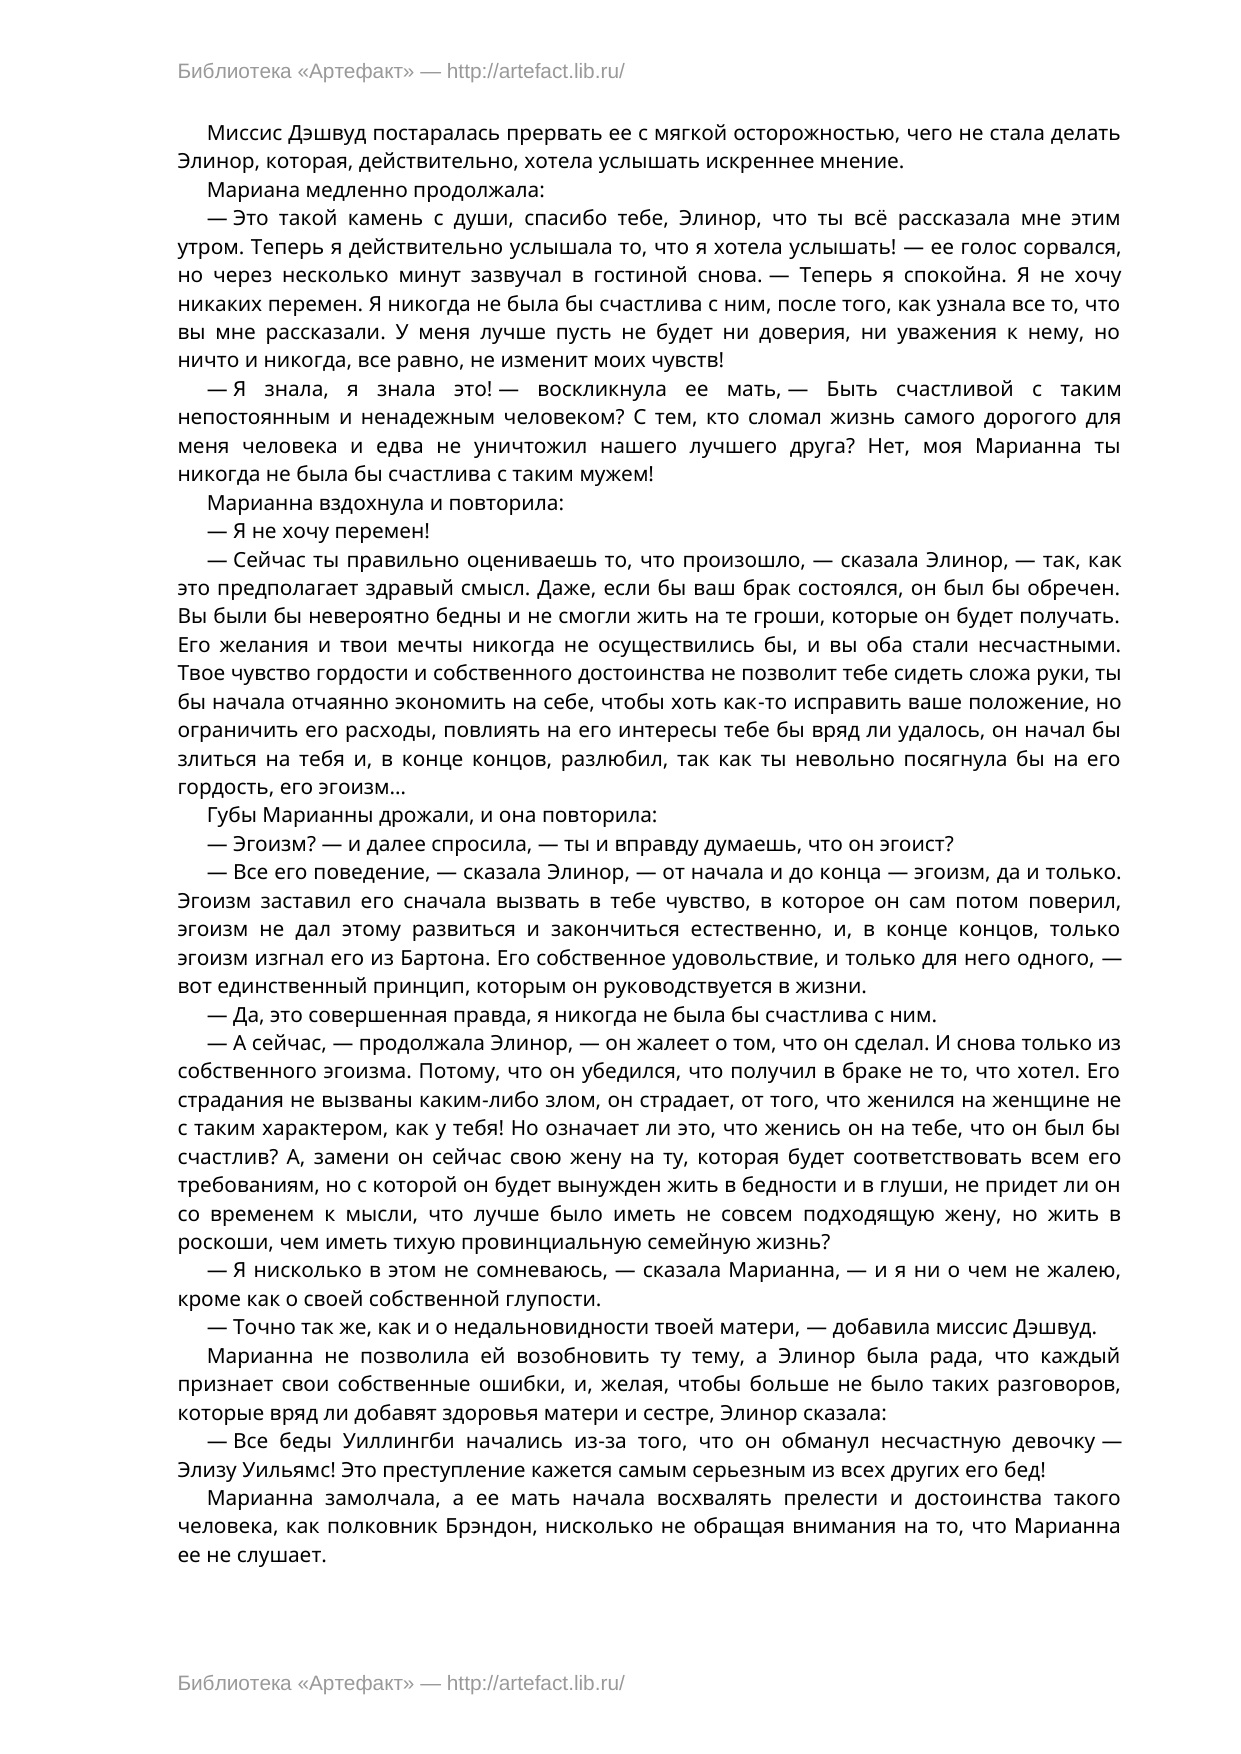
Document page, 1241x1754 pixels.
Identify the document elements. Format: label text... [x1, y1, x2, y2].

text Миссис Дэшвуд постаралась прервать ее с мягкой осторожностью, чего не стала делать Элинор, которая, действительно, хотела услышать искреннее мнение. [177, 118, 1122, 175]
text — Да, это совершенная правда, я никогда не была бы счастлива с ним. [177, 1000, 1122, 1028]
text Марианна не позволила ей возобновить ту тему, а Элинор была рада, что каждый признает свои собственные ошибки, и, желая, чтобы больше не было таких разговоров, которые вряд ли добавят здоровья матери и сестре, Элинор сказала: [177, 1341, 1122, 1426]
text — Я не хочу перемен! [177, 516, 1122, 545]
text — Я нисколько в этом не сомневаюсь, — сказала Марианна, — и я ни о чем не жалею, кроме как о своей собственной глупости. [177, 1256, 1122, 1312]
text — Это такой камень с души, спасибо тебе, Элинор, что ты всё рассказала мне этим утром. Теперь я действительно услышала то, что я хотела услышать! — ее голос сорвался, но через несколько минут зазвучал в гостиной снова. — Теперь я спокойна. Я не хочу никаких перемен. Я никогда не была бы счастлива с ним, после того, как узнала все то, что вы мне рассказали. У меня лучше пусть не будет ни доверия, ни уважения к нему, но ничто и никогда, все равно, не изменит моих чувств! [177, 203, 1122, 374]
text — Все его поведение, — сказала Элинор, — от начала и до конца — эгоизм, да и только. Эгоизм заставил его сначала вызвать в тебе чувство, в которое он сам потом поверил, эгоизм не дал этому развиться и закончиться естественно, и, в конце концов, только эгоизм изгнал его из Бартона. Его собственное удовольствие, и только для него одного, — вот единственный принцип, которым он руководствуется в жизни. [177, 857, 1122, 1000]
text — Эгоизм? — и далее спросила, — ты и вправду думаешь, что он эгоист? [177, 829, 1122, 857]
text Мариана медленно продолжала: [177, 175, 1122, 203]
text — Точно так же, как и о недальновидности твоей матери, — добавила миссис Дэшвуд. [177, 1312, 1122, 1341]
text — Все беды Уиллингби начались из-за того, что он обманул несчастную девочку — Элизу Уильямс! Это преступление кажется самым серьезным из всех других его бед! [177, 1426, 1122, 1483]
text Губы Марианны дрожали, и она повторила: [177, 801, 1122, 829]
text Марианна замолчала, а ее мать начала восхвалять прелести и достоинства такого человека, как полковник Брэндон, нисколько не обращая внимания на то, что Марианна ее не слушает. [177, 1483, 1122, 1568]
text Марианна вздохнула и повторила: [177, 488, 1122, 516]
text — Я знала, я знала это! — воскликнула ее мать, — Быть счастливой с таким непостоянным и ненадежным человеком? С тем, кто сломал жизнь самого дорогого для меня человека и едва не уничтожил нашего лучшего друга? Нет, моя Марианна ты никогда не была бы счастлива с таким мужем! [177, 374, 1122, 488]
text — А сейчас, — продолжала Элинор, — он жалеет о том, что он сделал. И снова только из собственного эгоизма. Потому, что он убедился, что получил в браке не то, что хотел. Его страдания не вызваны каким-либо злом, он страдает, от того, что женился на женщине не с таким характером, как у тебя! Но означает ли это, что женись он на тебе, что он был бы счастлив? А, замени он сейчас свою жену на ту, которая будет соответствовать всем его требованиям, но с которой он будет вынужден жить в бедности и в глуши, не придет ли он со временем к мысли, что лучше было иметь не совсем подходящую жену, но жить в роскоши, чем иметь тихую провинциальную семейную жизнь? [177, 1028, 1122, 1256]
text — Сейчас ты правильно оцениваешь то, что произошло, — сказала Элинор, — так, как это предполагает здравый смысл. Даже, если бы ваш брак состоялся, он был бы обречен. Вы были бы невероятно бедны и не смогли жить на те гроши, которые он будет получать. Его желания и твои мечты никогда не осуществились бы, и вы оба стали несчастными. Твое чувство гордости и собственного достоинства не позволит тебе сидеть сложа руки, ты бы начала отчаянно экономить на себе, чтобы хоть как-то исправить ваше положение, но ограничить его расходы, повлиять на его интересы тебе бы вряд ли удалось, он начал бы злиться на тебя и, в конце концов, разлюбил, так как ты невольно посягнула бы на его гордость, его эгоизм… [177, 545, 1122, 801]
